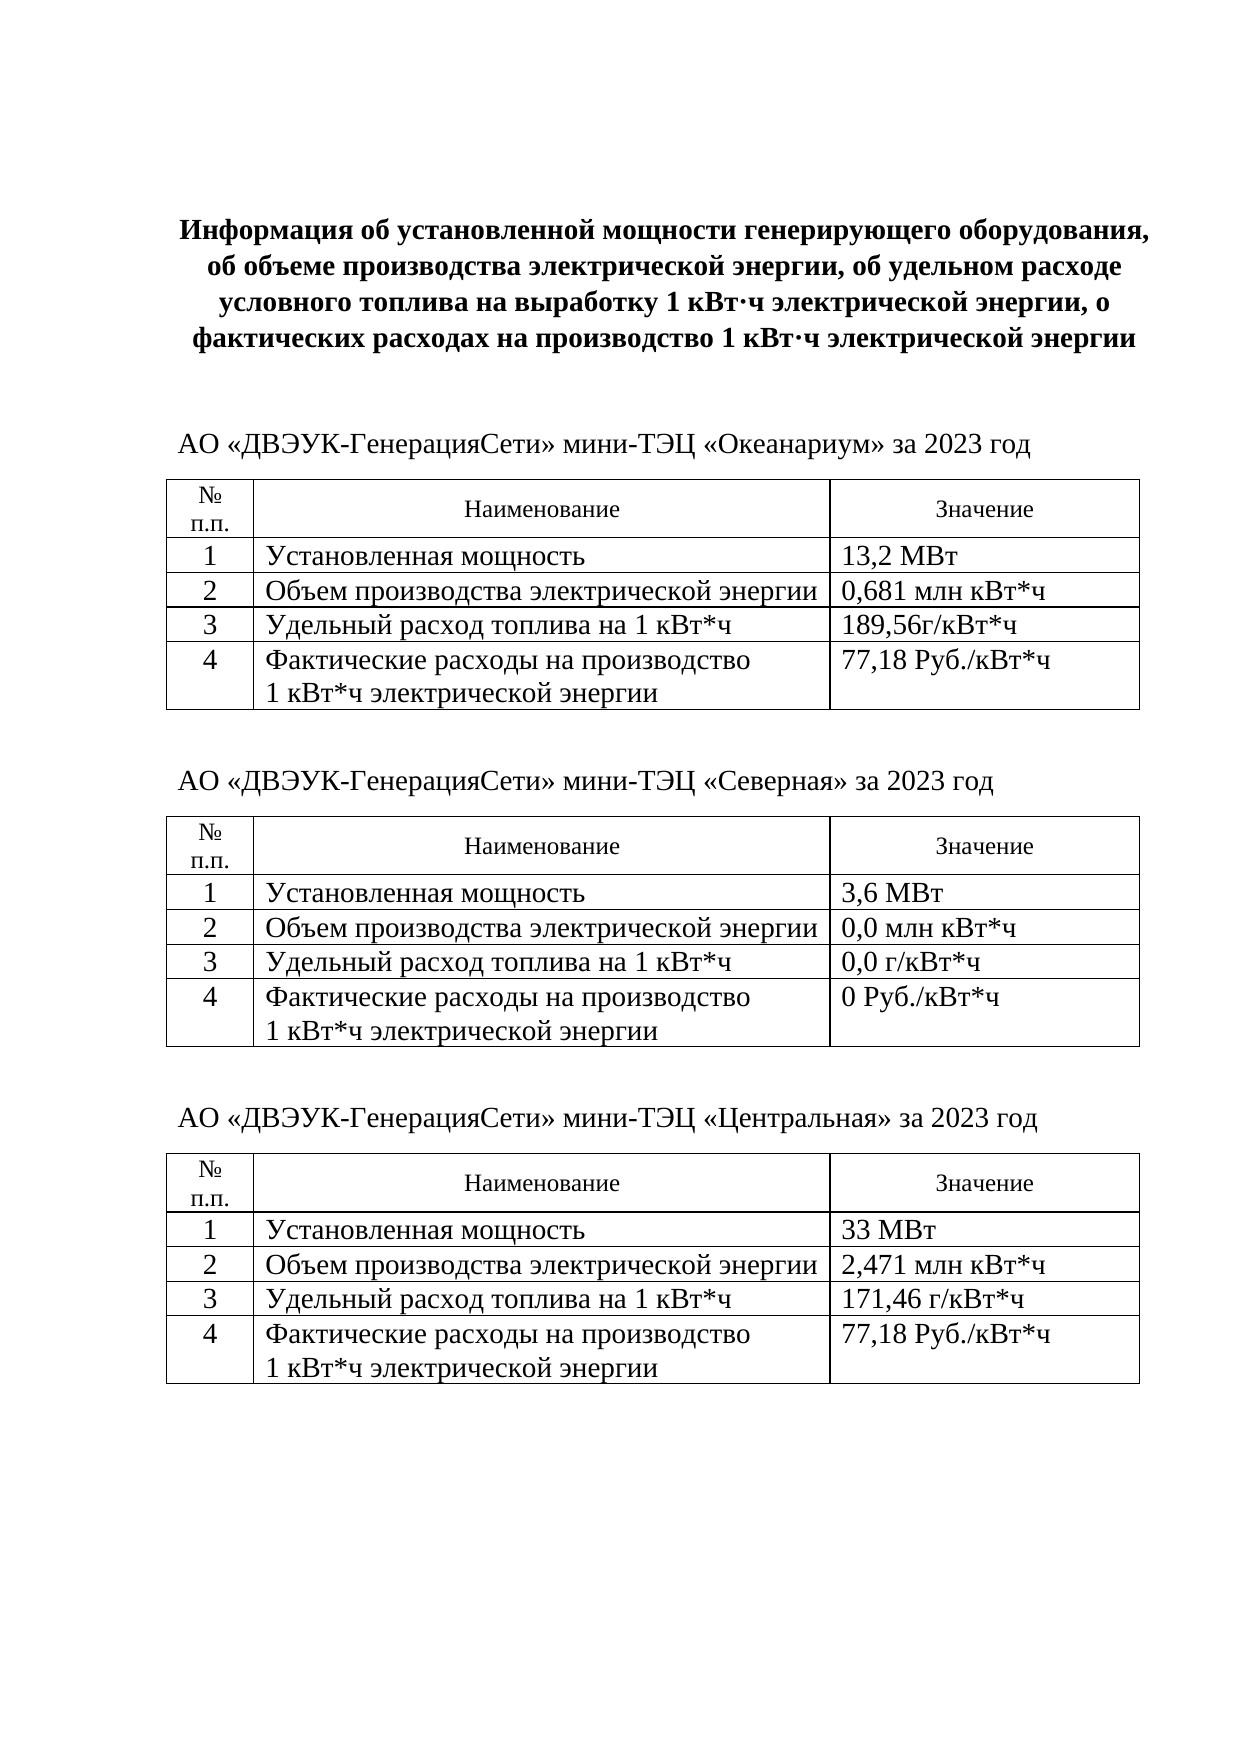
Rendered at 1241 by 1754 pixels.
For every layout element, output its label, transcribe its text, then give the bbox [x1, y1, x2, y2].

table_header № п.п. [167, 480, 253, 537]
table_cell Установленная мощность [254, 538, 829, 572]
table_cell 1 [167, 538, 253, 572]
table_cell 33 МВт [831, 1213, 1139, 1246]
table_header № п.п. [167, 1154, 253, 1211]
text АО «ДВЭУК-ГенерацияСети» мини-ТЭЦ «Центральная» за 2023 год [177, 1100, 1152, 1134]
table_header № п.п. [167, 817, 253, 874]
table_cell 3,6 МВт [831, 875, 1139, 909]
table_cell 3 [167, 1282, 253, 1315]
table_cell Удельный расход топлива на 1 кВт*ч [254, 945, 829, 978]
text АО «ДВЭУК-ГенерацияСети» мини-ТЭЦ «Северная» за 2023 год [177, 763, 1152, 797]
table_cell 3 [167, 945, 253, 978]
table_cell Установленная мощность [254, 875, 829, 909]
table_cell 4 [167, 1316, 253, 1383]
table_cell 0,681 млн кВт*ч [831, 573, 1139, 606]
table_cell Объем производства электрической энергии [254, 910, 829, 943]
table_cell 2 [167, 1247, 253, 1281]
table_cell 4 [167, 642, 253, 709]
table_header Значение [831, 480, 1139, 537]
table_header Значение [831, 1154, 1139, 1211]
table_cell 1 [167, 875, 253, 909]
table_cell 2 [167, 573, 253, 606]
table_cell 2 [167, 910, 253, 943]
table_cell 171,46 г/кВт*ч [831, 1282, 1139, 1315]
text Информация об установленной мощности генерирующего оборудования, об объеме производства электрической энергии, об удельном расходе условного топлива на выработку 1 кВт·ч электрической энергии, о фактических расходах на производство 1 кВт·ч электрической энергии [177, 212, 1152, 354]
table_cell 2,471 млн кВт*ч [831, 1247, 1139, 1281]
table_header Наименование [254, 480, 829, 537]
table_header Значение [831, 817, 1139, 874]
table_cell 77,18 Руб./кВт*ч [831, 642, 1139, 709]
table_cell Фактические расходы на производство 1 кВт*ч электрической энергии [254, 979, 829, 1046]
table_cell Фактические расходы на производство 1 кВт*ч электрической энергии [254, 642, 829, 709]
table_cell 77,18 Руб./кВт*ч [831, 1316, 1139, 1383]
table_header Наименование [254, 1154, 829, 1211]
table_cell 0,0 г/кВт*ч [831, 945, 1139, 978]
table_cell 0,0 млн кВт*ч [831, 910, 1139, 943]
table_cell Фактические расходы на производство 1 кВт*ч электрической энергии [254, 1316, 829, 1383]
table_cell 4 [167, 979, 253, 1046]
table_cell 1 [167, 1213, 253, 1246]
text АО «ДВЭУК-ГенерацияСети» мини-ТЭЦ «Океанариум» за 2023 год [177, 426, 1152, 459]
table_cell 13,2 МВт [831, 538, 1139, 572]
table_cell Объем производства электрической энергии [254, 1247, 829, 1281]
table_cell 3 [167, 608, 253, 641]
table_cell 189,56г/кВт*ч [831, 608, 1139, 641]
table_cell Объем производства электрической энергии [254, 573, 829, 606]
table_header Наименование [254, 817, 829, 874]
table_cell Удельный расход топлива на 1 кВт*ч [254, 1282, 829, 1315]
table_cell Установленная мощность [254, 1213, 829, 1246]
table_cell 0 Руб./кВт*ч [831, 979, 1139, 1046]
table_cell Удельный расход топлива на 1 кВт*ч [254, 608, 829, 641]
